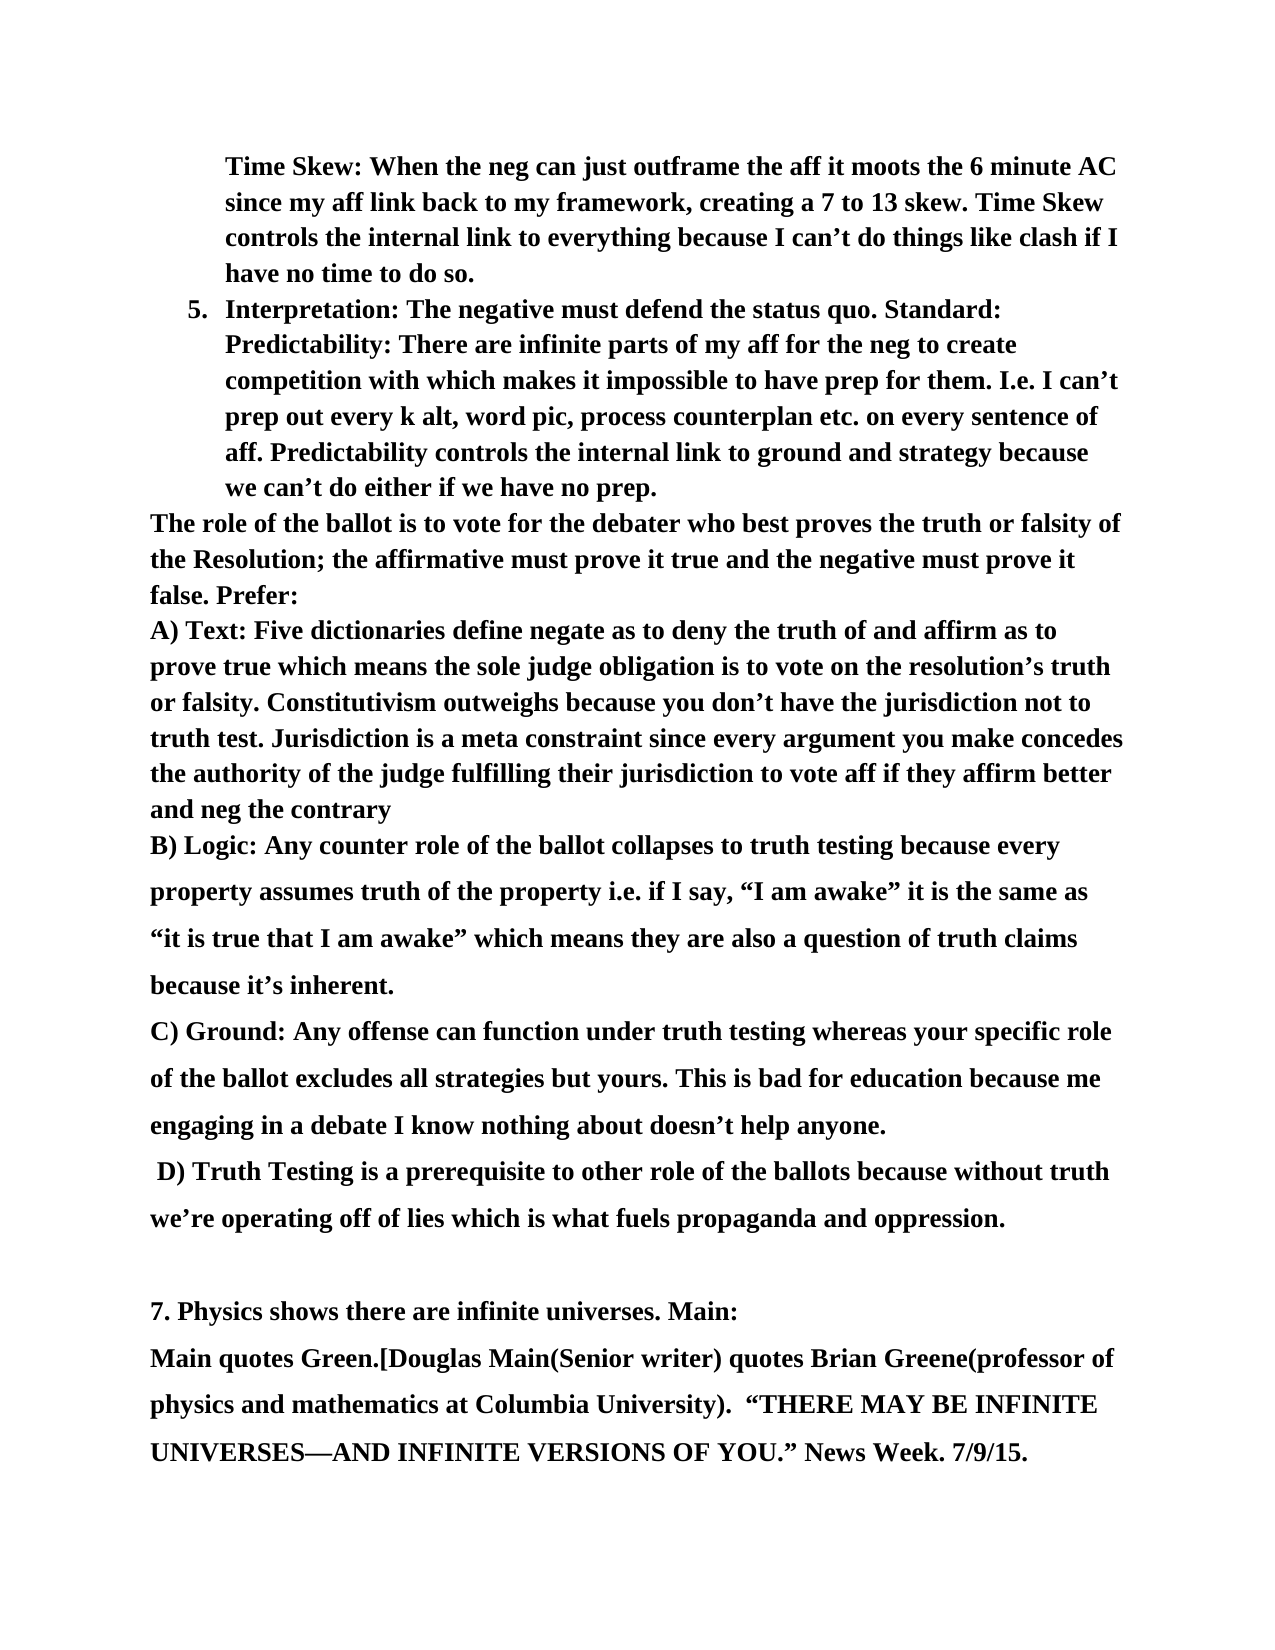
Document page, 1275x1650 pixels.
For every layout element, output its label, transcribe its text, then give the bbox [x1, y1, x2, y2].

text C) Ground: Any offense can function under truth testing whereas your specific role of the ballot excludes all strategies but yours. This is bad for education because me engaging in a debate I know nothing about doesn’t help anyone. [150, 1016, 1125, 1140]
text 7. Physics shows there are infinite universes. Main: [150, 1295, 1125, 1326]
text Predictability: There are infinite parts of my aff for the neg to create competition with which makes it impossible to have prep for them. I.e. I can’t prep out every k alt, word pic, process counterplan etc. on every sentence of aff. Predictability controls the internal link to ground and strategy because we can’t do either if we have no prep. [225, 329, 1125, 503]
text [150, 1342, 1125, 1467]
text Time Skew: When the neg can just outframe the aff it moots the 6 minute AC since my aff link back to my framework, creating a 7 to 13 skew. Time Skew controls the internal link to everything because I can’t do things like clash if I have no time to do so. [225, 150, 1125, 288]
text B) Logic: Any counter role of the ballot collapses to truth testing because every property assumes truth of the property i.e. if I say, “I am awake” it is the same as “it is true that I am awake” which means they are also a question of truth claims because it’s inherent. [150, 829, 1125, 1000]
text The role of the ballot is to vote for the debater who best proves the truth or falsity of the Resolution; the affirmative must prove it true and the negative must prove it false. Prefer: [150, 507, 1125, 610]
text A) Text: Five dictionaries define negate as to deny the truth of and affirm as to prove true which means the sole judge obligation is to vote on the resolution’s truth or falsity. Constitutivism outweighs because you don’t have the jurisdiction not to truth test. Jurisdiction is a meta constraint since every argument you make concedes the authority of the judge fulfilling their jurisdiction to vote aff if they affirm better and neg the contrary [150, 614, 1125, 824]
text D) Truth Testing is a prerequisite to other role of the ballots because without truth we’re operating off of lies which is what fuels propaganda and oppression. [150, 1156, 1125, 1233]
list Interpretation: The negative must defend the status quo. Standard: [187, 293, 1125, 324]
